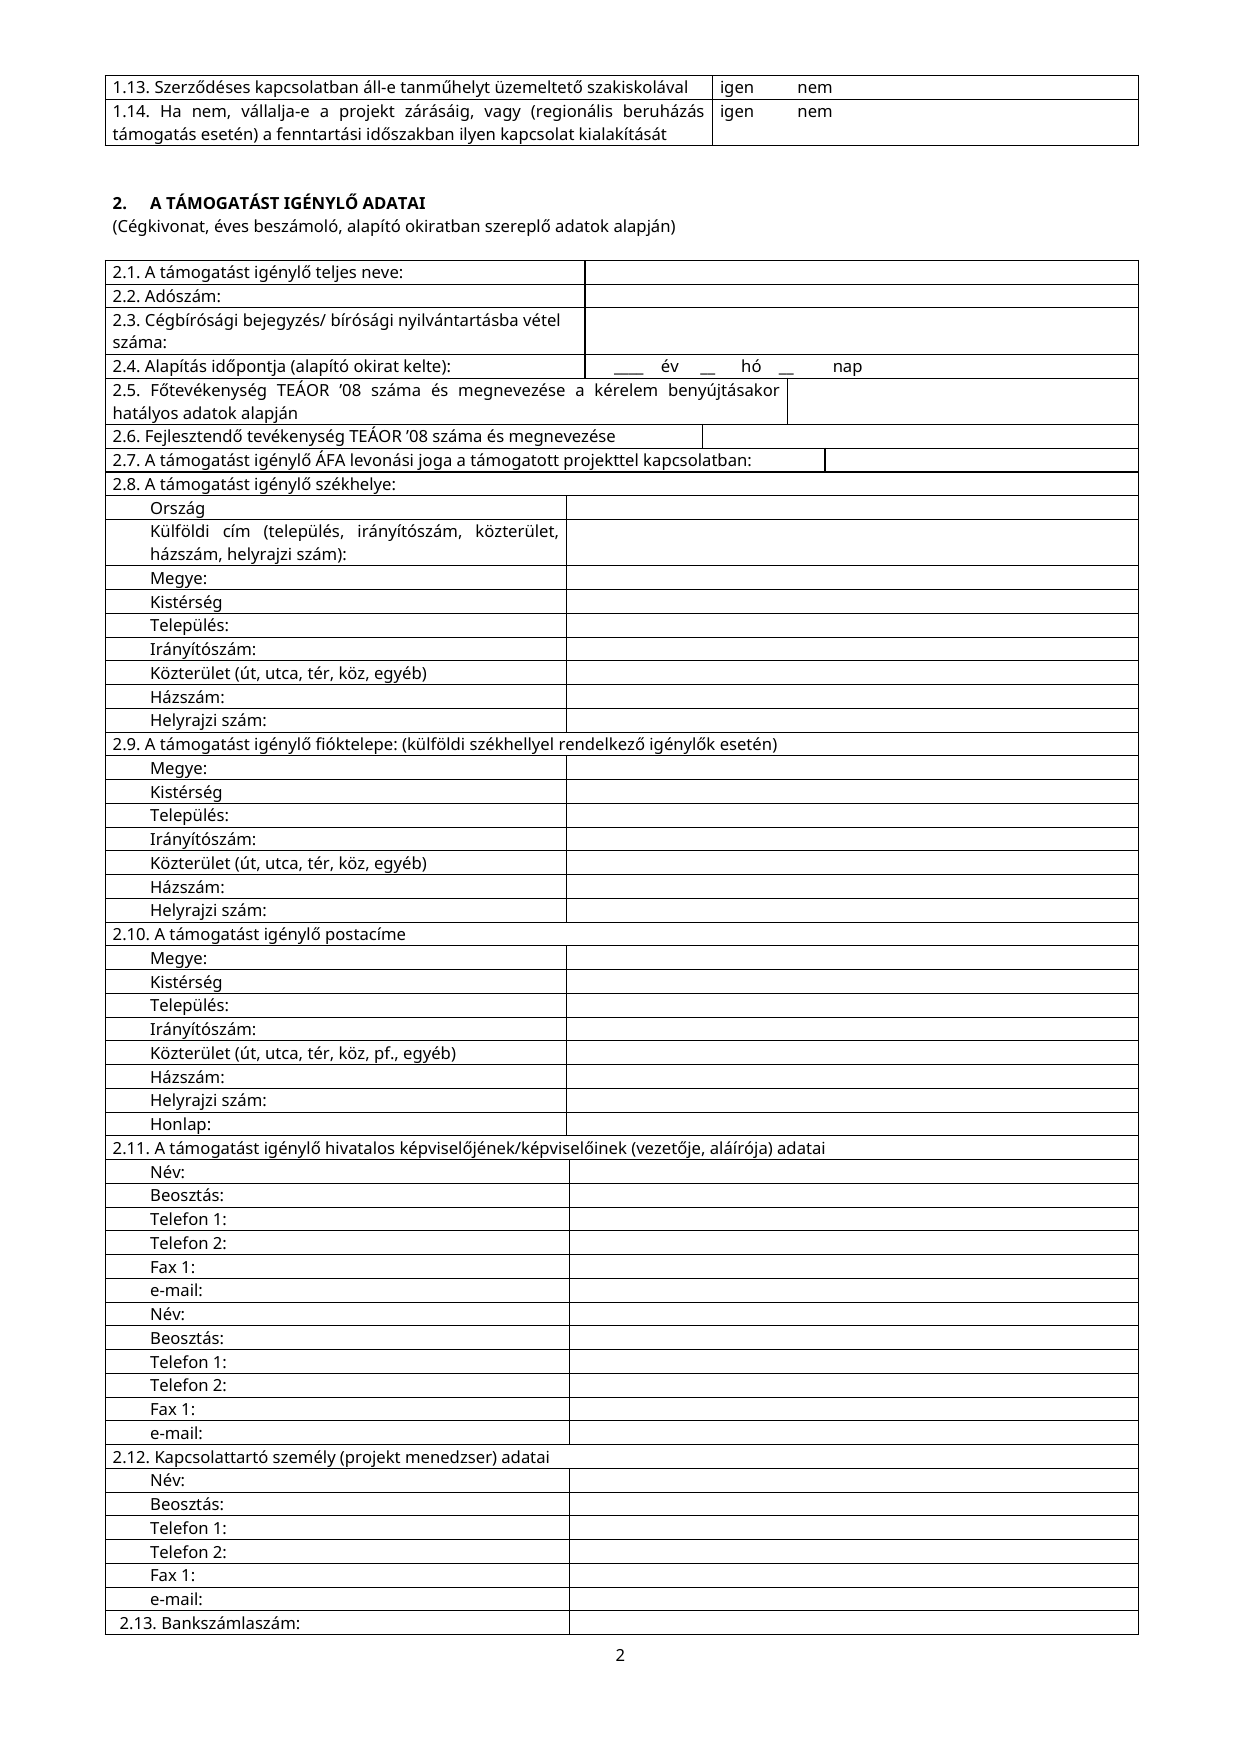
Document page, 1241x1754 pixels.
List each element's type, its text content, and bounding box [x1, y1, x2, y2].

table_cell Beosztás: [106, 1326, 569, 1349]
table_cell [567, 1041, 1138, 1064]
table_cell 2.12. Kapcsolattartó személy (projekt menedzser) adatai [106, 1445, 1138, 1468]
table_cell Helyrajzi szám: [106, 709, 566, 732]
table_cell [567, 661, 1138, 684]
table_cell [788, 379, 1138, 424]
table_cell Kistérség [106, 590, 566, 613]
table_cell Irányítószám: [106, 828, 566, 850]
table_cell 2.11. A támogatást igénylő hivatalos képviselőjének/képviselőinek (vezetője, aláírója) adatai [106, 1136, 1138, 1159]
table_cell 2.6. Fejlesztendő tevékenység TEÁOR ’08 száma és megnevezése [106, 425, 702, 448]
table_cell [567, 709, 1138, 732]
table_cell [567, 994, 1138, 1017]
table_cell [570, 1588, 1138, 1610]
table_cell Házszám: [106, 875, 566, 898]
table_cell [570, 1208, 1138, 1230]
table_cell [567, 566, 1138, 589]
table_cell e-mail: [106, 1279, 569, 1302]
table_cell Település: [106, 804, 566, 827]
table_header [586, 261, 1138, 283]
table_cell [567, 1113, 1138, 1135]
table_cell [570, 1421, 1138, 1444]
table_cell igen nem [713, 76, 1138, 99]
table_cell Telefon 2: [106, 1231, 569, 1254]
table_cell e-mail: [106, 1421, 569, 1444]
text (Cégkivonat, éves beszámoló, alapító okiratban szereplő adatok alapján) [112, 214, 1165, 237]
table_cell [570, 1184, 1138, 1207]
table_cell [567, 804, 1138, 827]
table_cell [586, 285, 1138, 307]
table_cell Kistérség [106, 970, 566, 993]
table_cell 2.5. Főtevékenység TEÁOR ’08 száma és megnevezése a kérelem benyújtásakor hatályos adatok alapján [106, 379, 787, 424]
table_cell [570, 1326, 1138, 1349]
table_cell Telefon 2: [106, 1374, 569, 1397]
list A TÁMOGATÁST IGÉNYLŐ ADATAI [112, 192, 1165, 214]
table_cell ____ év __ hó __ nap [586, 355, 1138, 377]
table_cell [570, 1350, 1138, 1373]
table_cell Helyrajzi szám: [106, 899, 566, 922]
table_cell 2.7. A támogatást igénylő ÁFA levonási joga a támogatott projekttel kapcsolatban: [106, 449, 824, 471]
table_cell [570, 1279, 1138, 1302]
table_cell [570, 1469, 1138, 1492]
table_cell Beosztás: [106, 1493, 569, 1515]
table_cell [567, 756, 1138, 779]
table_cell [570, 1231, 1138, 1254]
table_cell Telefon 1: [106, 1516, 569, 1539]
table_cell Település: [106, 614, 566, 637]
table_cell Közterület (út, utca, tér, köz, egyéb) [106, 851, 566, 874]
table_cell 2.8. A támogatást igénylő székhelye: [106, 473, 1138, 495]
table_cell Megye: [106, 756, 566, 779]
table_cell [567, 614, 1138, 637]
table_cell Kistérség [106, 780, 566, 803]
table_cell Ország [106, 496, 566, 519]
table_cell [567, 1065, 1138, 1088]
table_cell Irányítószám: [106, 1018, 566, 1040]
table_cell 2.4. Alapítás időpontja (alapító okirat kelte): [106, 355, 584, 377]
table_cell [570, 1303, 1138, 1325]
table_cell 1.13. Szerződéses kapcsolatban áll-e tanműhelyt üzemeltető szakiskolával [106, 76, 712, 99]
table_cell Házszám: [106, 1065, 566, 1088]
table_cell [567, 685, 1138, 708]
table_cell [570, 1611, 1138, 1634]
table_cell [826, 449, 1138, 471]
table_cell [570, 1398, 1138, 1420]
table_cell [567, 875, 1138, 898]
table_cell [570, 1564, 1138, 1587]
table_cell [570, 1516, 1138, 1539]
table_cell Megye: [106, 566, 566, 589]
table_cell 1.14. Ha nem, vállalja-e a projekt zárásáig, vagy (regionális beruházás támogatás esetén) a fenntartási időszakban ilyen kapcsolat kialakítását [106, 100, 712, 145]
table_cell Telefon 1: [106, 1208, 569, 1230]
table_cell Név: [106, 1469, 569, 1492]
table_cell Fax 1: [106, 1564, 569, 1587]
table_cell Irányítószám: [106, 638, 566, 660]
table_cell [567, 780, 1138, 803]
table_cell [567, 946, 1138, 969]
table_cell Megye: [106, 946, 566, 969]
table_header 2.1. A támogatást igénylő teljes neve: [106, 261, 584, 283]
table_cell Telefon 2: [106, 1540, 569, 1563]
table_cell 2.9. A támogatást igénylő fióktelepe: (külföldi székhellyel rendelkező igénylők esetén) [106, 733, 1138, 755]
table_cell [567, 1089, 1138, 1112]
table_cell Név: [106, 1160, 569, 1183]
table_cell Beosztás: [106, 1184, 569, 1207]
table_cell 2.13. Bankszámlaszám: [106, 1611, 569, 1634]
table_cell [586, 308, 1138, 354]
table_cell Honlap: [106, 1113, 566, 1135]
table_cell [570, 1540, 1138, 1563]
table_cell [570, 1493, 1138, 1515]
table_cell Közterület (út, utca, tér, köz, pf., egyéb) [106, 1041, 566, 1064]
table_cell Házszám: [106, 685, 566, 708]
table_cell [570, 1374, 1138, 1397]
table_cell Fax 1: [106, 1255, 569, 1278]
table_cell Település: [106, 994, 566, 1017]
table_cell [567, 1018, 1138, 1040]
table_cell [567, 851, 1138, 874]
table_cell Fax 1: [106, 1398, 569, 1420]
table_cell [567, 520, 1138, 565]
table_cell Közterület (út, utca, tér, köz, egyéb) [106, 661, 566, 684]
table_cell [567, 970, 1138, 993]
table_cell [567, 899, 1138, 922]
table_cell igen nem [713, 100, 1138, 145]
table_cell [567, 638, 1138, 660]
table_cell [703, 425, 1138, 448]
table_cell e-mail: [106, 1588, 569, 1610]
table_cell Helyrajzi szám: [106, 1089, 566, 1112]
table_cell 2.3. Cégbírósági bejegyzés/ bírósági nyilvántartásba vétel száma: [106, 308, 584, 354]
table_cell [567, 828, 1138, 850]
table_cell [570, 1255, 1138, 1278]
table_cell [567, 496, 1138, 519]
table_cell Külföldi cím (település, irányítószám, közterület, házszám, helyrajzi szám): [106, 520, 566, 565]
table_cell Telefon 1: [106, 1350, 569, 1373]
table_cell 2.10. A támogatást igénylő postacíme [106, 923, 1138, 945]
table_cell 2.2. Adószám: [106, 285, 584, 307]
table_cell [567, 590, 1138, 613]
table_cell Név: [106, 1303, 569, 1325]
table_cell [570, 1160, 1138, 1183]
